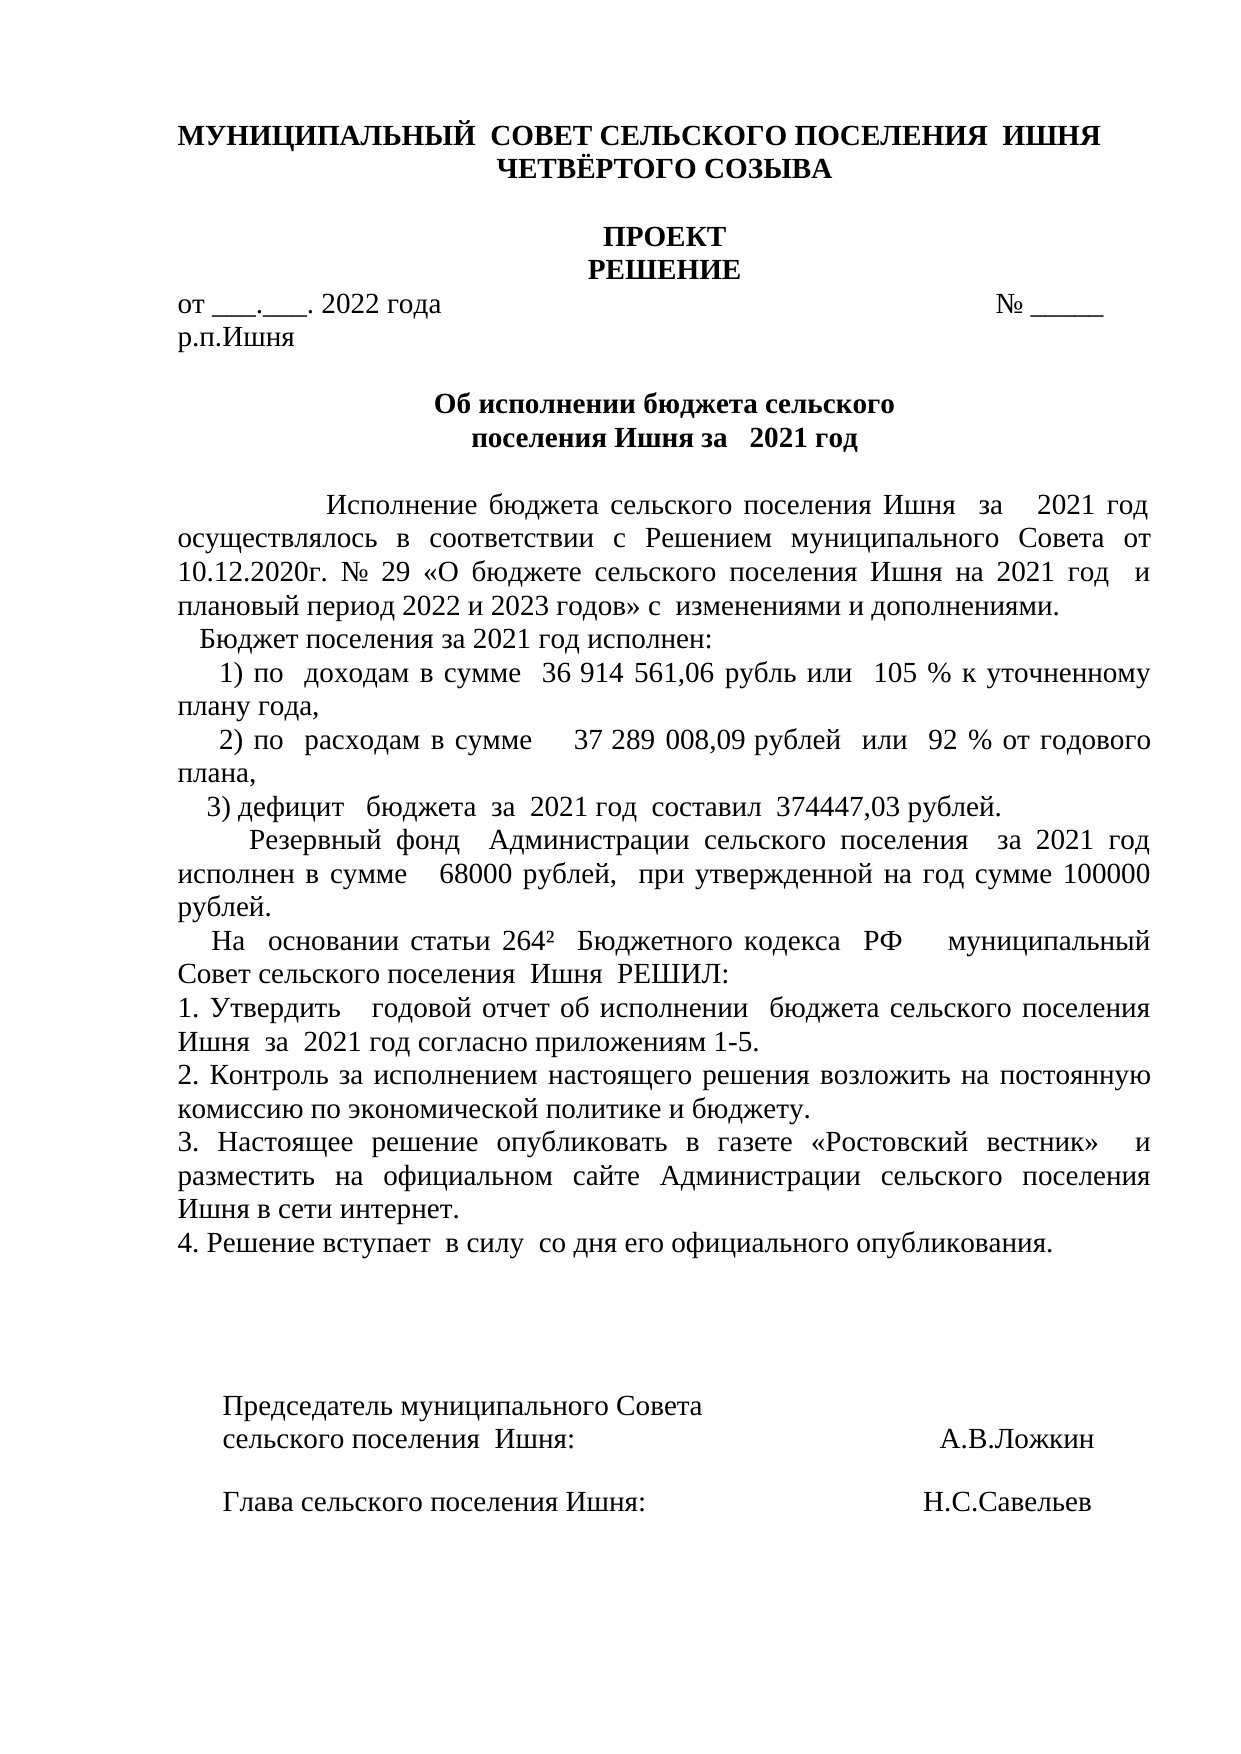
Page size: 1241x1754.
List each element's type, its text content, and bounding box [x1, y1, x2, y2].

text МУНИЦИПАЛЬНЫЙ СОВЕТ СЕЛЬСКОГО ПОСЕЛЕНИЯ ИШНЯ [177, 118, 1152, 152]
text ЧЕТВЁРТОГО СОЗЫВА [177, 152, 1152, 185]
text от ___.___. 2022 года № _____ [177, 286, 1152, 319]
text На основании статьи 264² Бюджетного кодекса РФ муниципальный Совет сельского поселения Ишня РЕШИЛ: [177, 923, 1152, 990]
text Председатель муниципального Совета [222, 1388, 1152, 1421]
text Глава сельского поселения Ишня: Н.С.Савельев [222, 1484, 1152, 1517]
text Исполнение бюджета сельского поселения Ишня за 2021 год осуществлялось в соответствии с Решением муниципального Совета от 10.12.2020г. № 29 «О бюджете сельского поселения Ишня на 2021 год и плановый период 2022 и 2023 годов» с изменениями и дополнениями. [177, 487, 1152, 621]
text Об исполнении бюджета сельского [177, 386, 1152, 420]
text поселения Ишня за 2021 год [177, 420, 1152, 453]
text сельского поселения Ишня: А.В.Ложкин [222, 1421, 1152, 1455]
text Бюджет поселения за 2021 год исполнен: [177, 621, 1152, 655]
text 3) дефицит бюджета за 2021 год составил 374447,03 рублей. [177, 789, 1152, 822]
text 3. Настоящее решение опубликовать в газете «Ростовский вестник» и разместить на официальном сайте Администрации сельского поселения Ишня в сети интернет. [177, 1124, 1152, 1225]
text 2) по расходам в сумме 37 289 008,09 рублей или 92 % от годового плана, [177, 722, 1152, 789]
text 2. Контроль за исполнением настоящего решения возложить на постоянную комиссию по экономической политике и бюджету. [177, 1057, 1152, 1124]
text 4. Решение вступает в силу со дня его официального опубликования. [177, 1225, 1152, 1258]
text РЕШЕНИЕ [177, 252, 1152, 286]
text Резервный фонд Администрации сельского поселения за 2021 год исполнен в сумме 68000 рублей, при утвержденной на год сумме 100000 рублей. [177, 822, 1152, 923]
text 1) по доходам в сумме 36 914 561,06 рубль или 105 % к уточненному плану года, [177, 655, 1152, 722]
text р.п.Ишня [177, 319, 1152, 353]
text 1. Утвердить годовой отчет об исполнении бюджета сельского поселения Ишня за 2021 год согласно приложениям 1-5. [177, 990, 1152, 1057]
text ПРОЕКТ [177, 219, 1152, 252]
